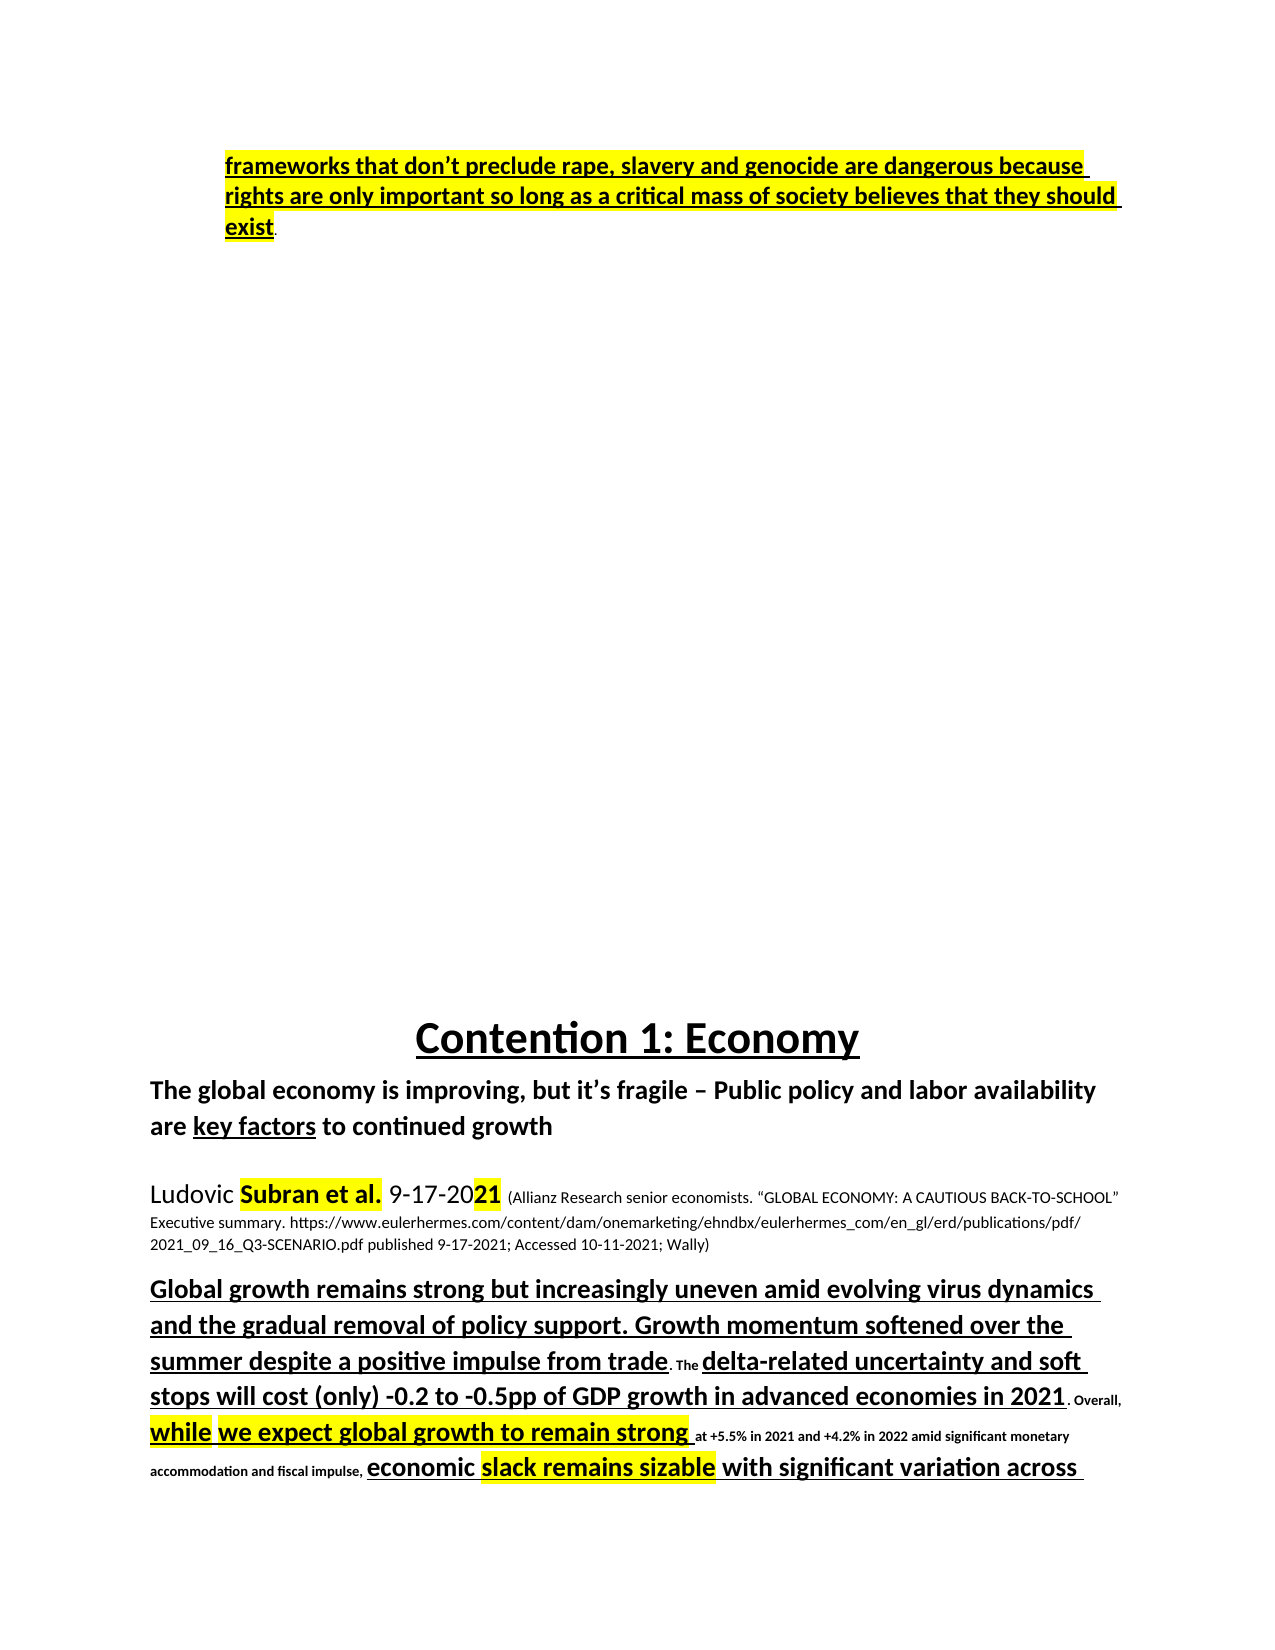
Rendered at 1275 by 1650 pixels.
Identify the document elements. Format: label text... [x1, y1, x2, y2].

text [150, 1272, 1125, 1484]
subtitle Contention 1: Economy [150, 1009, 1125, 1065]
subtitle The global economy is improving, but it’s fragile – Public policy and labor availability are key factors to continued growth [150, 1073, 1125, 1142]
text Ludovic Subran et al. 9-17-2021 (Allianz Research senior economists. “GLOBAL ECONOMY: A CAUTIOUS BACK-TO-SCHOOL” Executive summary. https://www.eulerhermes.com/content/dam/onemarketing/ehndbx/eulerhermes_com/en_gl/erd/publications/pdf/2021_09_16_Q3-SCENARIO.pdf published 9-17-2021; Accessed 10-11-2021; Wally) [150, 1177, 1125, 1254]
